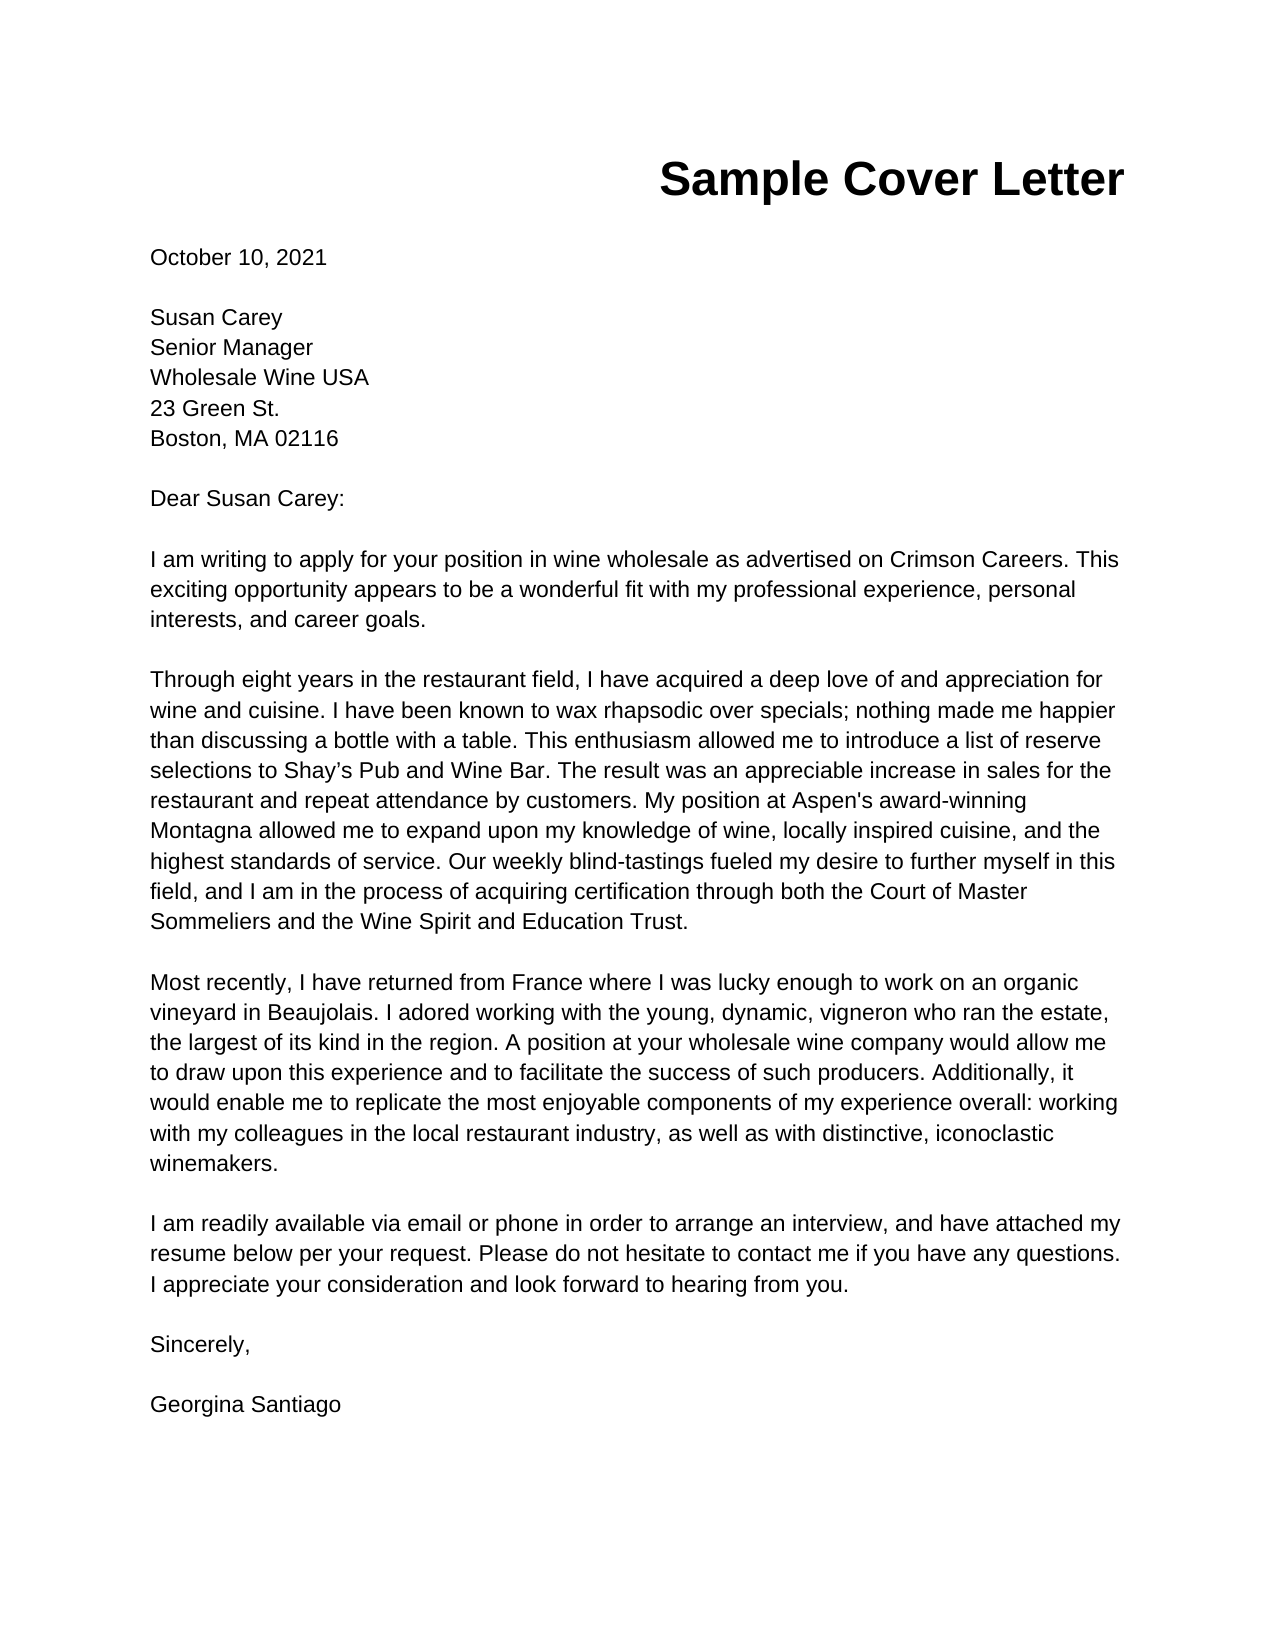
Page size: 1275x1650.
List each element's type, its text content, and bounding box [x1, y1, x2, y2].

text exciting opportunity appears to be a wonderful fit with my professional experience, personal [150, 576, 1125, 602]
text October 10, 2021 [150, 243, 1125, 270]
text selections to Shay’s Pub and Wine Bar. The result was an appreciable increase in sales for the [150, 757, 1125, 783]
text Sincerely, [150, 1331, 1125, 1357]
text resume below per your request. Please do not hesitate to contact me if you have any questions. I appreciate your consideration and look forward to hearing from you. [150, 1240, 1125, 1297]
text I am readily available via email or phone in order to arrange an interview, and have attached my [150, 1210, 1125, 1237]
text 23 Green St. [150, 394, 1125, 421]
text Boston, MA 02116 [150, 425, 1125, 451]
text with my colleagues in the local restaurant industry, as well as with distinctive, iconoclastic winemakers. [150, 1119, 1125, 1176]
text would enable me to replicate the most enjoyable components of my experience overall: working [150, 1089, 1125, 1116]
text restaurant and repeat attendance by customers. My position at Aspen's award-winning Montagna allowed me to expand upon my knowledge of wine, locally inspired cuisine, and the highest standards of service. Our weekly blind-tastings fueled my desire to further myself in this field, and I am in the process of acquiring certification through both the Court of Master Sommeliers and the Wine Spirit and Education Trust. [150, 787, 1125, 934]
text I am writing to apply for your position in wine wholesale as advertised on Crimson Careers. This [150, 546, 1125, 572]
text Dear Susan Carey: [150, 485, 1125, 512]
text interests, and career goals. [150, 606, 1125, 632]
text Susan Carey [150, 304, 1125, 330]
text Sample Cover Letter [150, 150, 1125, 205]
text Georgina Santiago [150, 1391, 1125, 1418]
text Through eight years in the restaurant field, I have acquired a deep love of and appreciation for [150, 666, 1125, 693]
text the largest of its kind in the region. A position at your wholesale wine company would allow me [150, 1029, 1125, 1055]
text Wholesale Wine USA [150, 364, 1125, 391]
text wine and cuisine. I have been known to wax rhapsodic over specials; nothing made me happier [150, 697, 1125, 723]
text Senior Manager [150, 334, 1125, 361]
text vineyard in Beaujolais. I adored working with the young, dynamic, vigneron who ran the estate, [150, 999, 1125, 1025]
text than discussing a bottle with a table. This enthusiasm allowed me to introduce a list of reserve [150, 727, 1125, 753]
text Most recently, I have returned from France where I was lucky enough to work on an organic [150, 968, 1125, 995]
text to draw upon this experience and to facilitate the success of such producers. Additionally, it [150, 1059, 1125, 1086]
